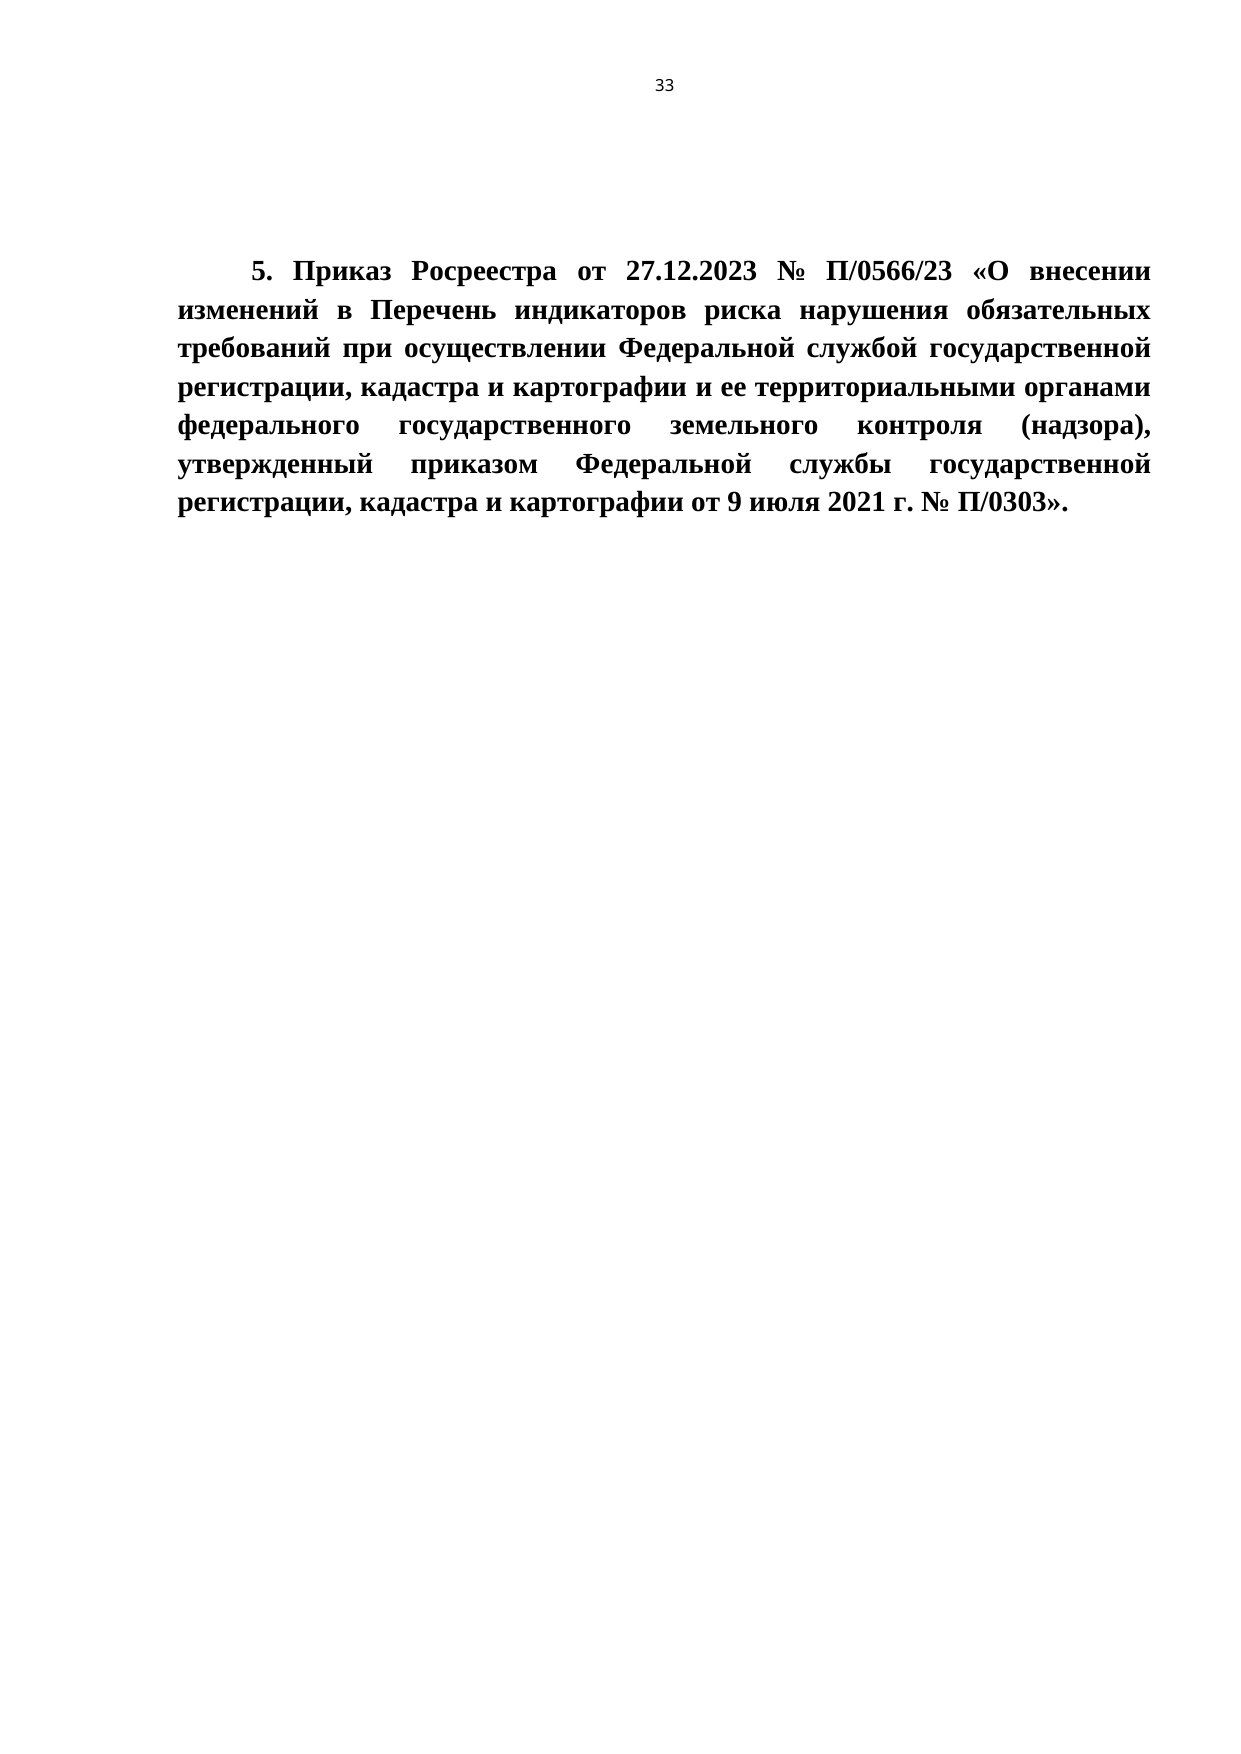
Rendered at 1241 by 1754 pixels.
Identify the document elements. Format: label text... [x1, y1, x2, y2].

text 5. Приказ Росреестра от 27.12.2023 № П/0566/23 «О внесении изменений в Перечень индикаторов риска нарушения обязательных требований при осуществлении Федеральной службой государственной регистрации, кадастра и картографии и ее территориальными органами федерального государственного земельного контроля (надзора), утвержденный приказом Федеральной службы государственной регистрации, кадастра и картографии от 9 июля 2021 г. № П/0303». [177, 253, 1152, 518]
